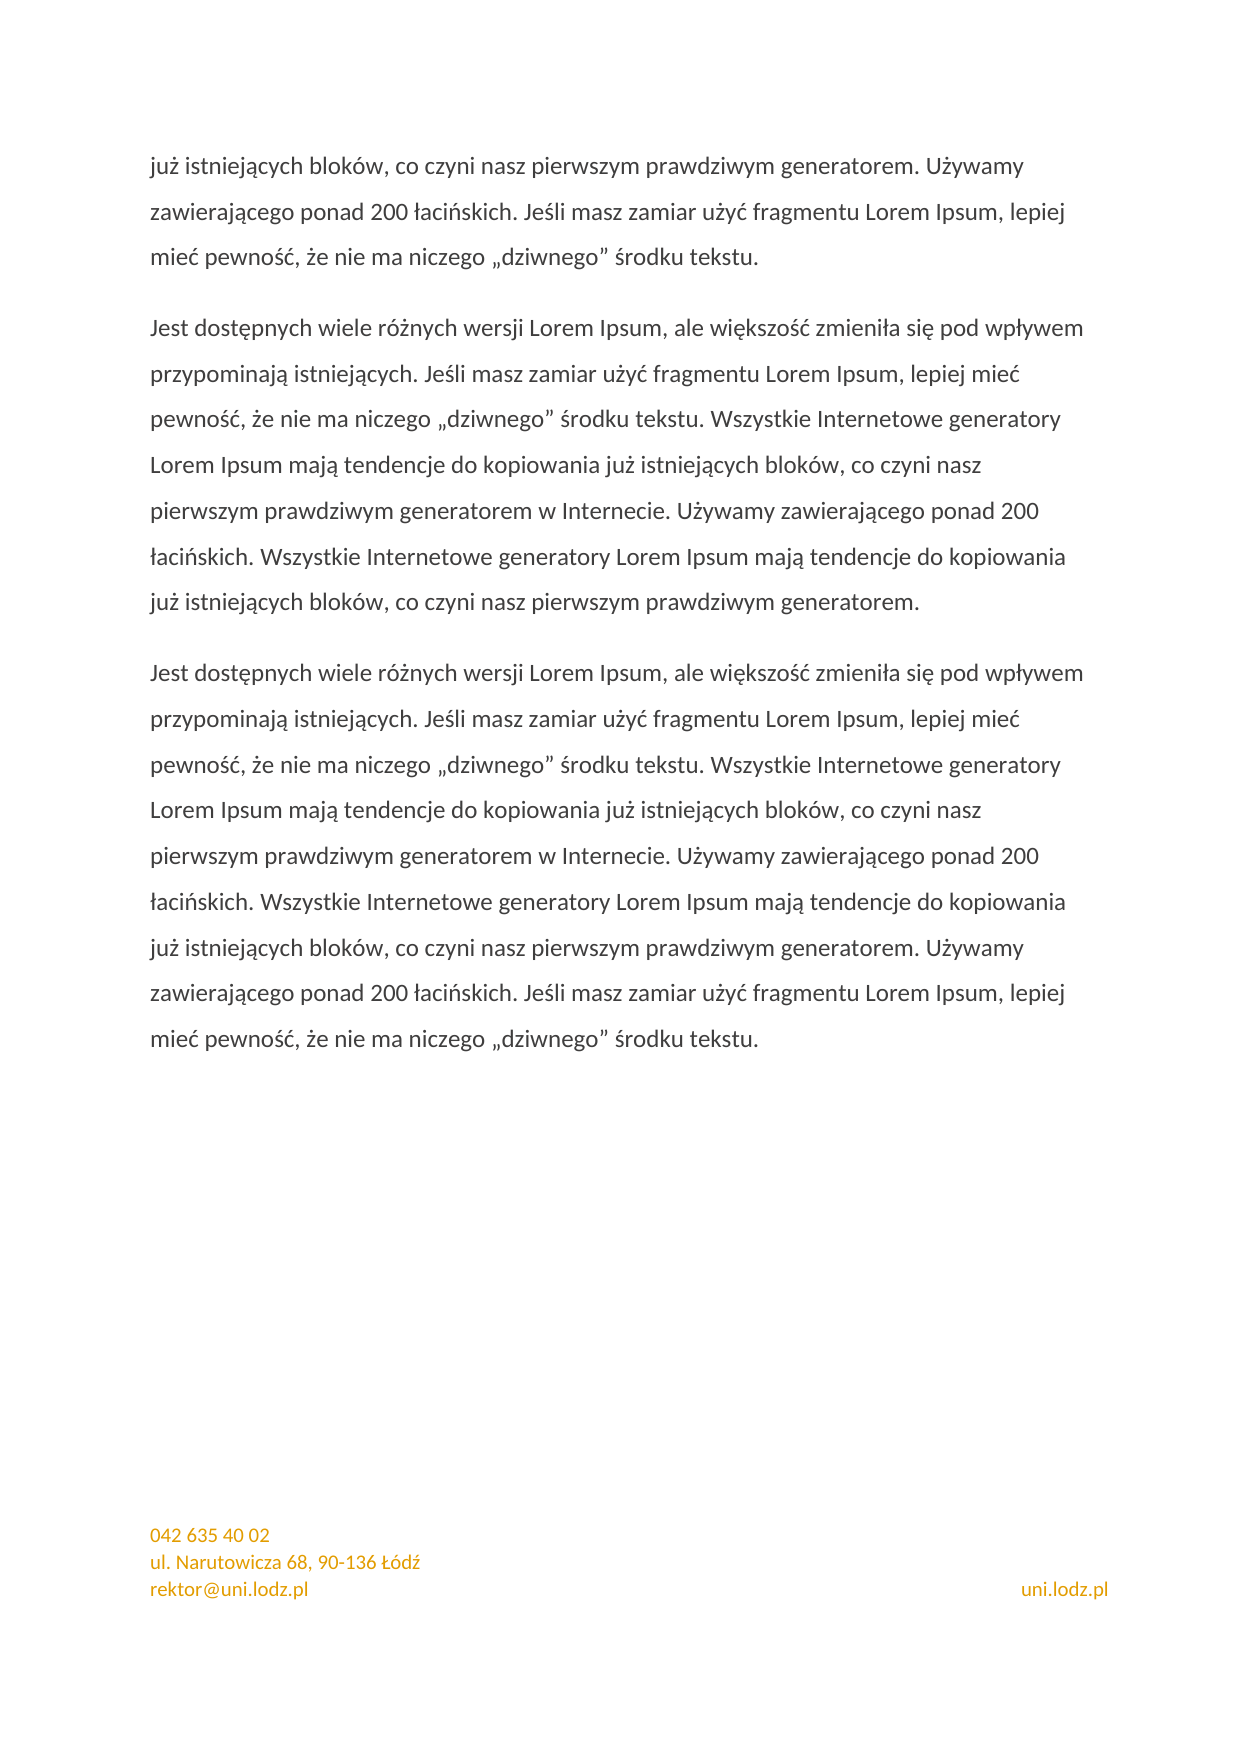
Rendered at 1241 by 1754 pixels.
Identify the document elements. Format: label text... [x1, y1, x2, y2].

text Jest dostępnych wiele różnych wersji Lorem Ipsum, ale większość zmieniła się pod wpływem przypominają istniejących. Jeśli masz zamiar użyć fragmentu Lorem Ipsum, lepiej mieć pewność, że nie ma niczego „dziwnego” środku tekstu. Wszystkie Internetowe generatory Lorem Ipsum mają tendencje do kopiowania już istniejących bloków, co czyni nasz pierwszym prawdziwym generatorem w Internecie. Używamy zawierającego ponad 200 łacińskich. Wszystkie Internetowe generatory Lorem Ipsum mają tendencje do kopiowania już istniejących bloków, co czyni nasz pierwszym prawdziwym generatorem. [150, 312, 1090, 617]
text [150, 150, 1090, 272]
